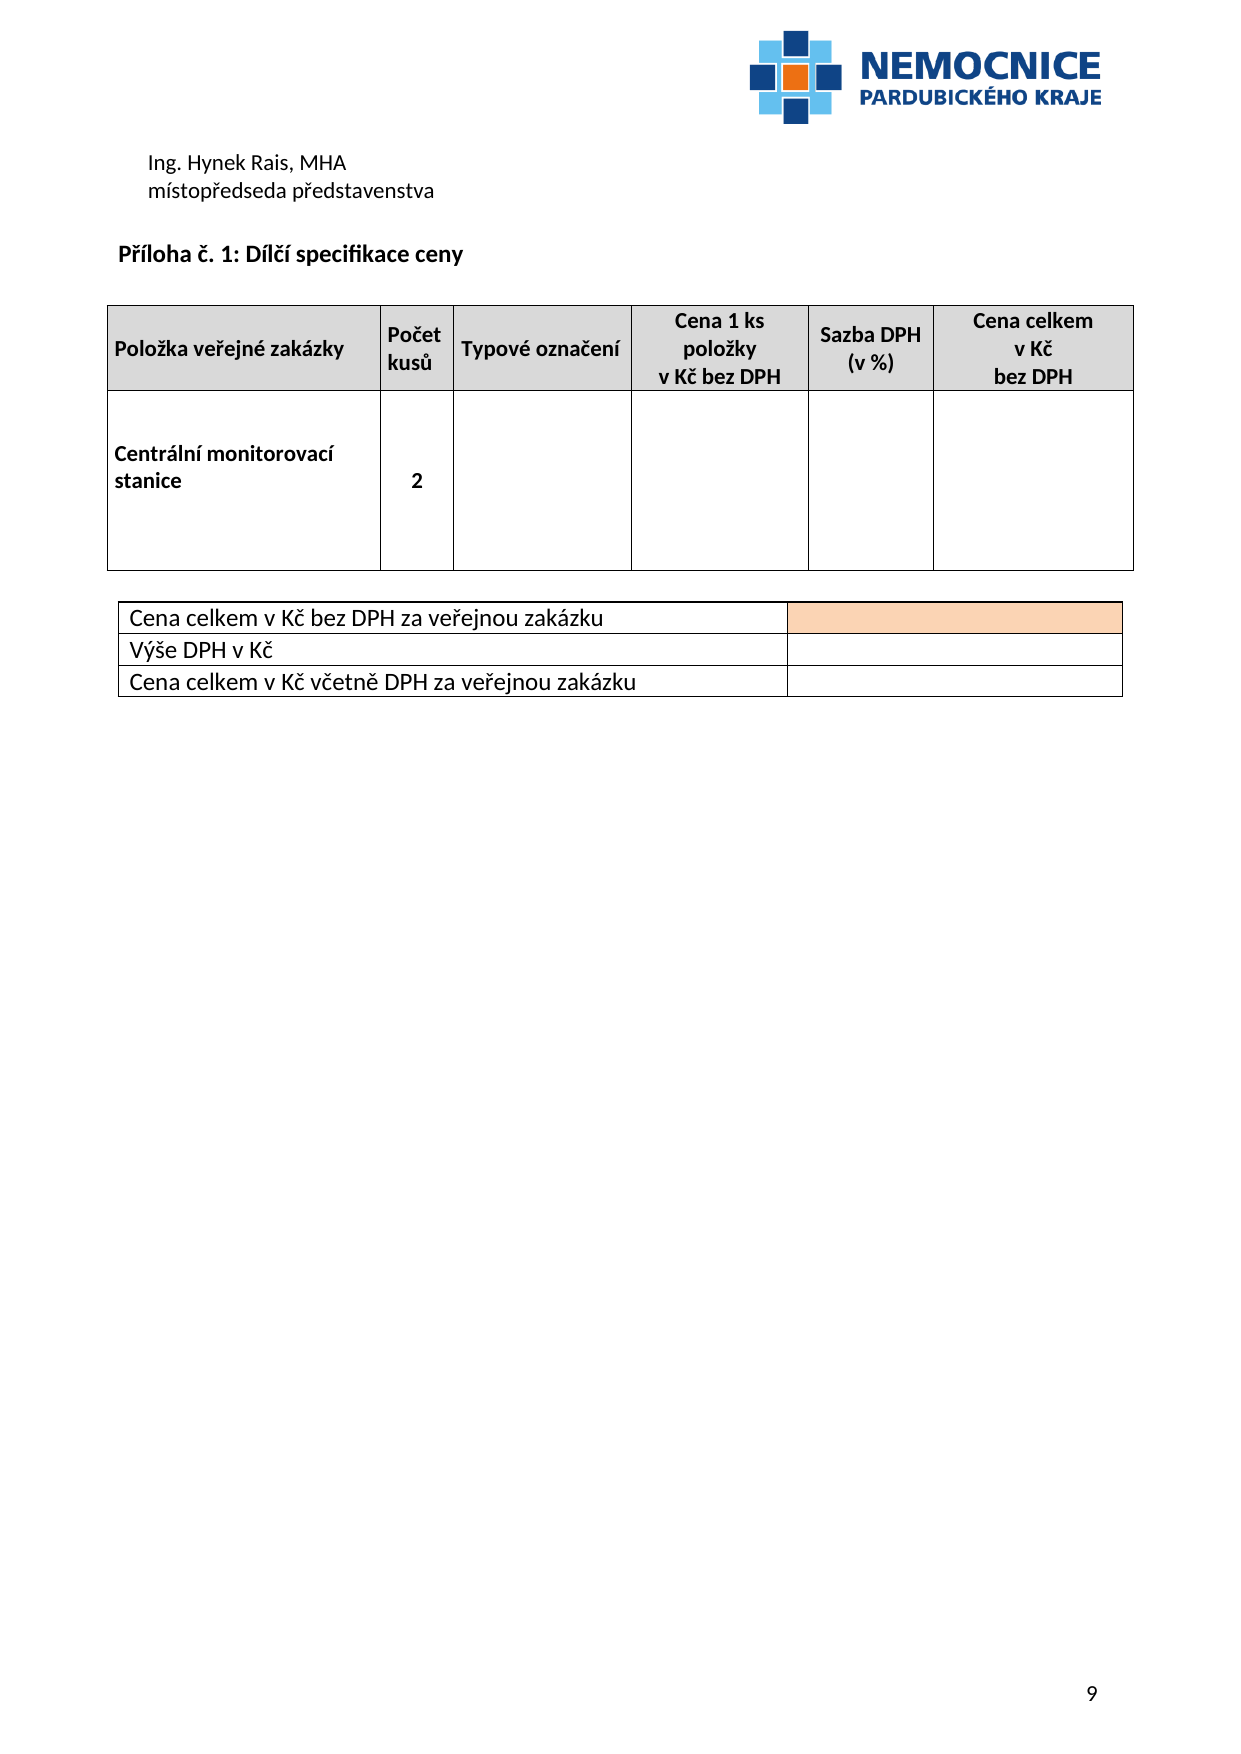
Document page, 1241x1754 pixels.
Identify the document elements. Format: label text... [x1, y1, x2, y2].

picture [748, 29, 1101, 125]
text místopředseda představenstva [118, 176, 1122, 232]
table_cell [934, 391, 1133, 570]
table_header Počet kusů [381, 306, 453, 390]
table_cell Centrální monitorovací stanice [108, 391, 380, 570]
table_cell [454, 391, 631, 570]
table_header Sazba DPH (v %) [809, 306, 933, 390]
table_header Cena 1 ks položky v Kč bez DPH [632, 306, 808, 390]
table_cell Cena celkem v Kč včetně DPH za veřejnou zakázku [119, 666, 787, 696]
table_header Typové označení [454, 306, 631, 390]
table_cell [788, 666, 1122, 696]
table_header Položka veřejné zakázky [108, 306, 380, 390]
text Ing. Hynek Rais, MHA [118, 148, 1122, 176]
table_header Cena celkem v Kč bez DPH za veřejnou zakázku [119, 603, 787, 633]
text Příloha č. 1: Dílčí specifikace ceny [118, 238, 1122, 268]
table_cell [632, 391, 808, 570]
table_header Cena celkem v Kč bez DPH [934, 306, 1133, 390]
table_header [788, 603, 1122, 633]
table_cell [809, 391, 933, 570]
table_cell 2 [381, 391, 453, 570]
table_cell [788, 634, 1122, 664]
table_cell Výše DPH v Kč [119, 634, 787, 664]
